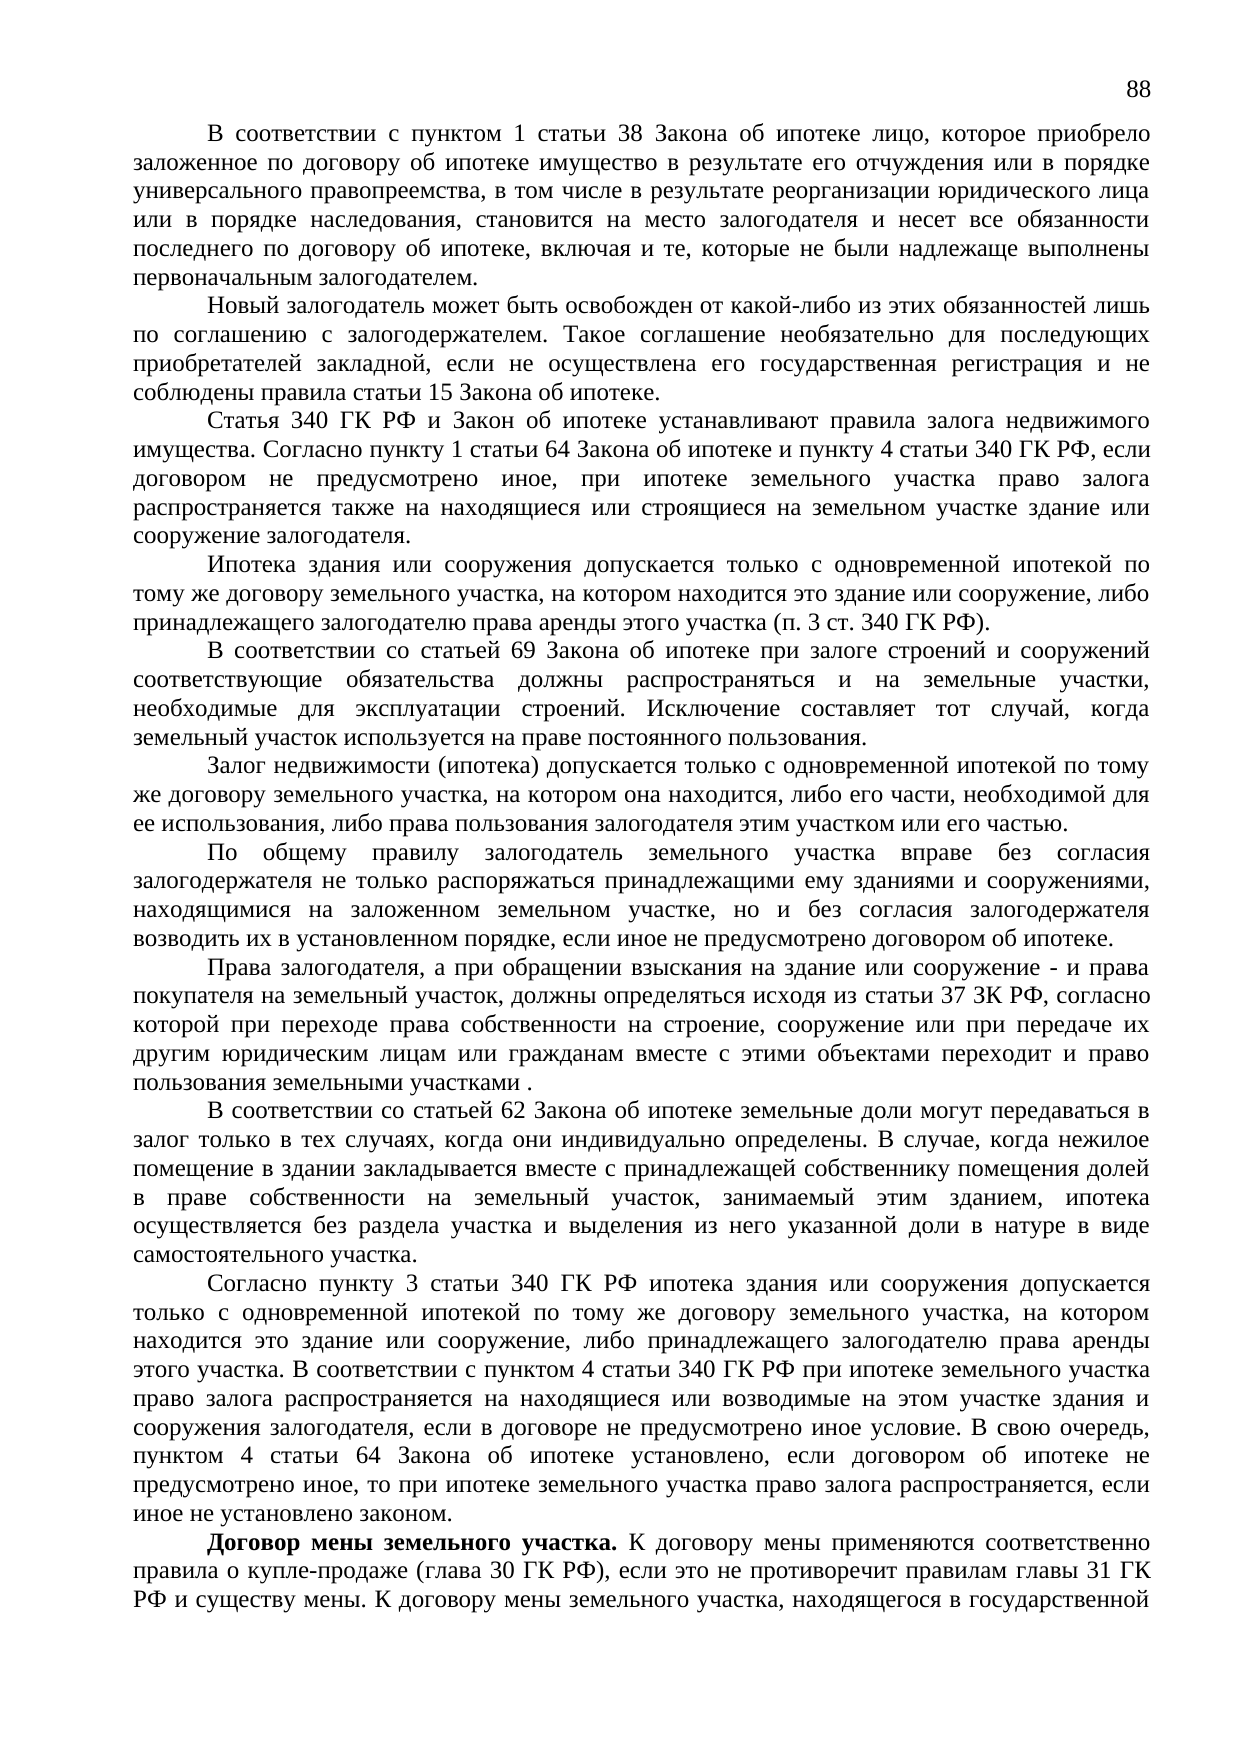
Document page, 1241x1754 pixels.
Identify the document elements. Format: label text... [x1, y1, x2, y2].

text Права залогодателя, а при обращении взыскания на здание или сооружение - и права покупателя на земельный участок, должны определяться исходя из статьи 37 ЗК РФ, согласно которой при переходе права собственности на строение, сооружение или при передаче их другим юридическим лицам или гражданам вместе с этими объектами переходит и право пользования земельными участками . [133, 952, 1151, 1096]
text В соответствии со статьей 62 Закона об ипотеке земельные доли могут передаваться в залог только в тех случаях, когда они индивидуально определены. В случае, когда нежилое помещение в здании закладывается вместе с принадлежащей собственнику помещения долей в праве собственности на земельный участок, занимаемый этим зданием, ипотека осуществляется без раздела участка и выделения из него указанной доли в натуре в виде самостоятельного участка. [133, 1096, 1151, 1268]
text Согласно пункту 3 статьи 340 ГК РФ ипотека здания или сооружения допускается только с одновременной ипотекой по тому же договору земельного участка, на котором находится это здание или сооружение, либо принадлежащего залогодателю права аренды этого участка. В соответствии с пунктом 4 статьи 340 ГК РФ при ипотеке земельного участка право залога распространяется на находящиеся или возводимые на этом участке здания и сооружения залогодателя, если в договоре не предусмотрено иное условие. В свою очередь, пунктом 4 статьи 64 Закона об ипотеке установлено, если договором об ипотеке не предусмотрено иное, то при ипотеке земельного участка право залога распространяется, если иное не установлено законом. [133, 1268, 1151, 1527]
text Залог недвижимости (ипотека) допускается только с одновременной ипотекой по тому же договору земельного участка, на котором она находится, либо его части, необходимой для ее использования, либо права пользования залогодателя этим участком или его частью. [133, 751, 1151, 837]
text Статья 340 ГК РФ и Закон об ипотеке устанавливают правила залога недвижимого имущества. Согласно пункту 1 статьи 64 Закона об ипотеке и пункту 4 статьи 340 ГК РФ, если договором не предусмотрено иное, при ипотеке земельного участка право залога распространяется также на находящиеся или строящиеся на земельном участке здание или сооружение залогодателя. [133, 406, 1151, 549]
text Ипотека здания или сооружения допускается только с одновременной ипотекой по тому же договору земельного участка, на котором находится это здание или сооружение, либо принадлежащего залогодателю права аренды этого участка (п. 3 ст. 340 ГК РФ). [133, 549, 1151, 636]
text По общему правилу залогодатель земельного участка вправе без согласия залогодержателя не только распоряжаться принадлежащими ему зданиями и сооружениями, находящимися на заложенном земельном участке, но и без согласия залогодержателя возводить их в установленном порядке, если иное не предусмотрено договором об ипотеке. [133, 837, 1151, 952]
text Новый залогодатель может быть освобожден от какой-либо из этих обязанностей лишь по соглашению с залогодержателем. Такое соглашение необязательно для последующих приобретателей закладной, если не осуществлена его государственная регистрация и не соблюдены правила статьи 15 Закона об ипотеке. [133, 291, 1151, 406]
text В соответствии со статьей 69 Закона об ипотеке при залоге строений и сооружений соответствующие обязательства должны распространяться и на земельные участки, необходимые для эксплуатации строений. Исключение составляет тот случай, когда земельный участок используется на праве постоянного пользования. [133, 636, 1151, 751]
text В соответствии с пунктом 1 статьи 38 Закона об ипотеке лицо, которое приобрело заложенное по договору об ипотеке имущество в результате его отчуждения или в порядке универсального правопреемства, в том числе в результате реорганизации юридического лица или в порядке наследования, становится на место залогодателя и несет все обязанности последнего по договору об ипотеке, включая и те, которые не были надлежаще выполнены первоначальным залогодателем. [133, 118, 1151, 291]
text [133, 1527, 1151, 1613]
